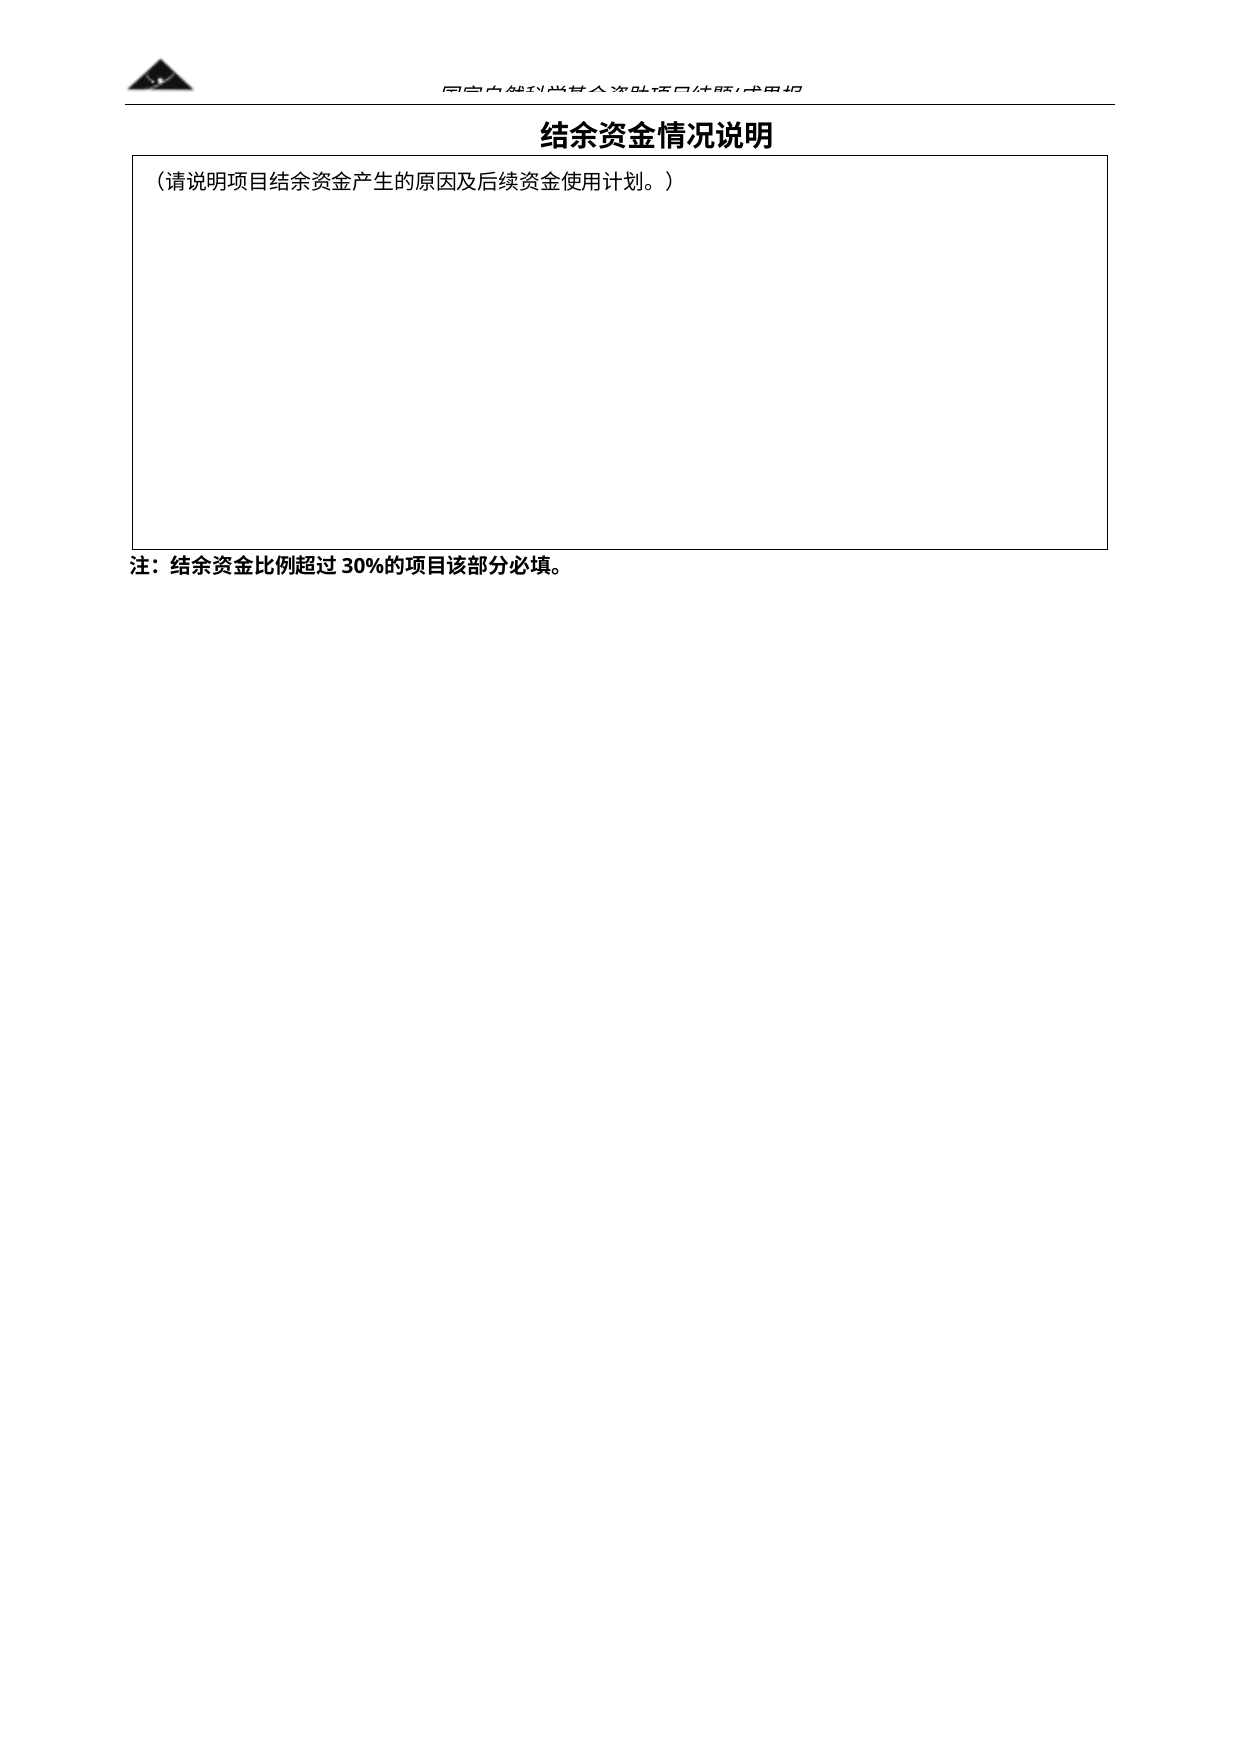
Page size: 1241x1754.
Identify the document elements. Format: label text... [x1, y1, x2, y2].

table_header （请说明项目结余资金产生的原因及后续资金使用计划。） [133, 156, 1107, 549]
text 注：结余资金比例超过30%的项目该部分必填。 [118, 550, 1137, 580]
picture [125, 56, 198, 94]
text 结余资金情况说明 [177, 112, 1137, 155]
